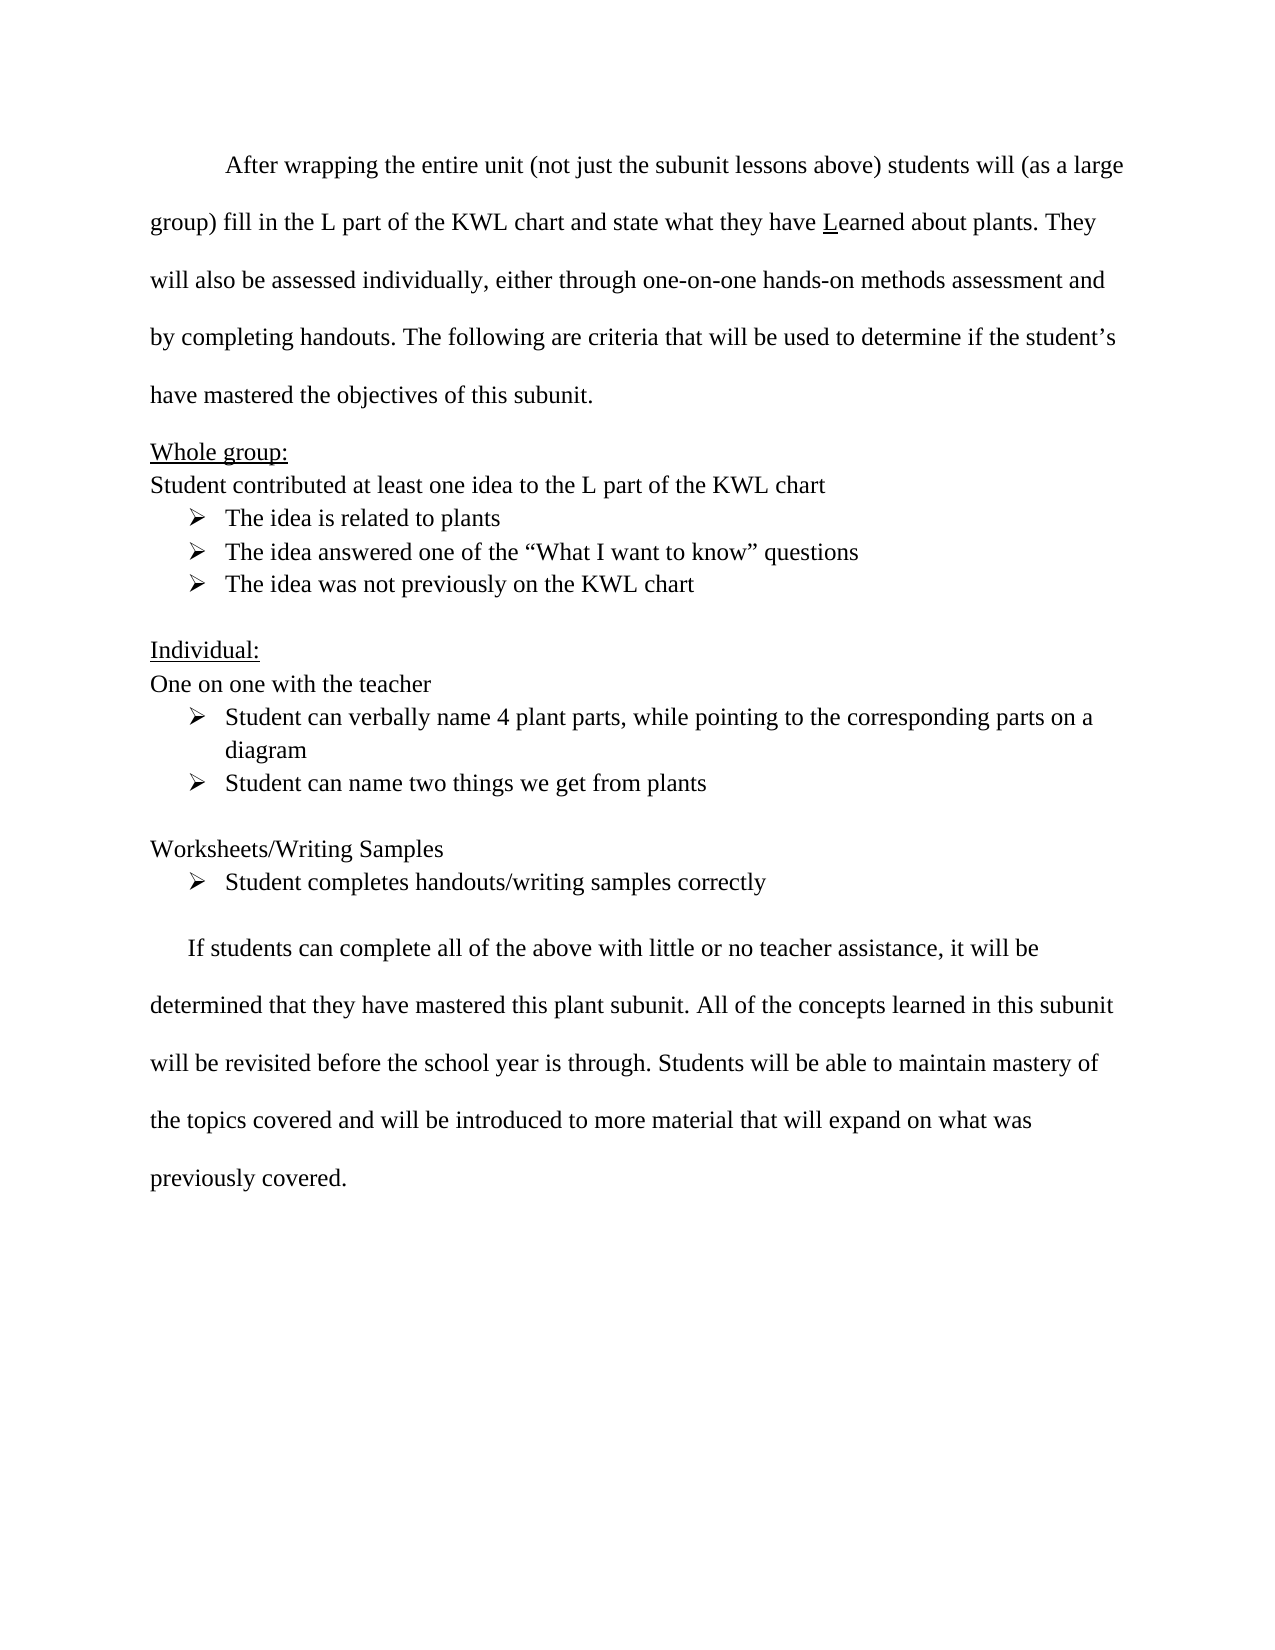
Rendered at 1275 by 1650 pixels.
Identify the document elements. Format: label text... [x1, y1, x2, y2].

text If students can complete all of the above with little or no teacher assistance, it will be determined that they have mastered this plant subunit. All of the concepts learned in this subunit will be revisited before the school year is through. Students will be able to maintain mastery of the topics covered and will be introduced to more material that will expand on what was previously covered. [150, 933, 1125, 1192]
text Individual: [150, 636, 1125, 664]
text Worksheets/Writing Samples [150, 834, 1125, 862]
text After wrapping the entire unit (not just the subunit lessons above) students will (as a large group) fill in the L part of the KWL chart and state what they have Learned about plants. They will also be assessed individually, either through one-on-one hands-on methods assessment and by completing handouts. The following are criteria that will be used to determine if the student’s have mastered the objectives of this subunit. [150, 150, 1125, 409]
list Student can verbally name 4 plant parts, while pointing to the corresponding parts on a diagram [187, 702, 1125, 763]
list The idea is related to plants [187, 503, 1125, 532]
text Whole group: [150, 437, 1125, 466]
list The idea was not previously on the KWL chart [187, 569, 1125, 598]
text Student contributed at least one idea to the L part of the KWL chart [150, 471, 1125, 499]
list Student completes handouts/writing samples correctly [187, 867, 1125, 896]
list The idea answered one of the “What I want to know” questions [187, 537, 1125, 565]
list Student can name two things we get from plants [187, 768, 1125, 796]
text One on one with the teacher [150, 669, 1125, 697]
